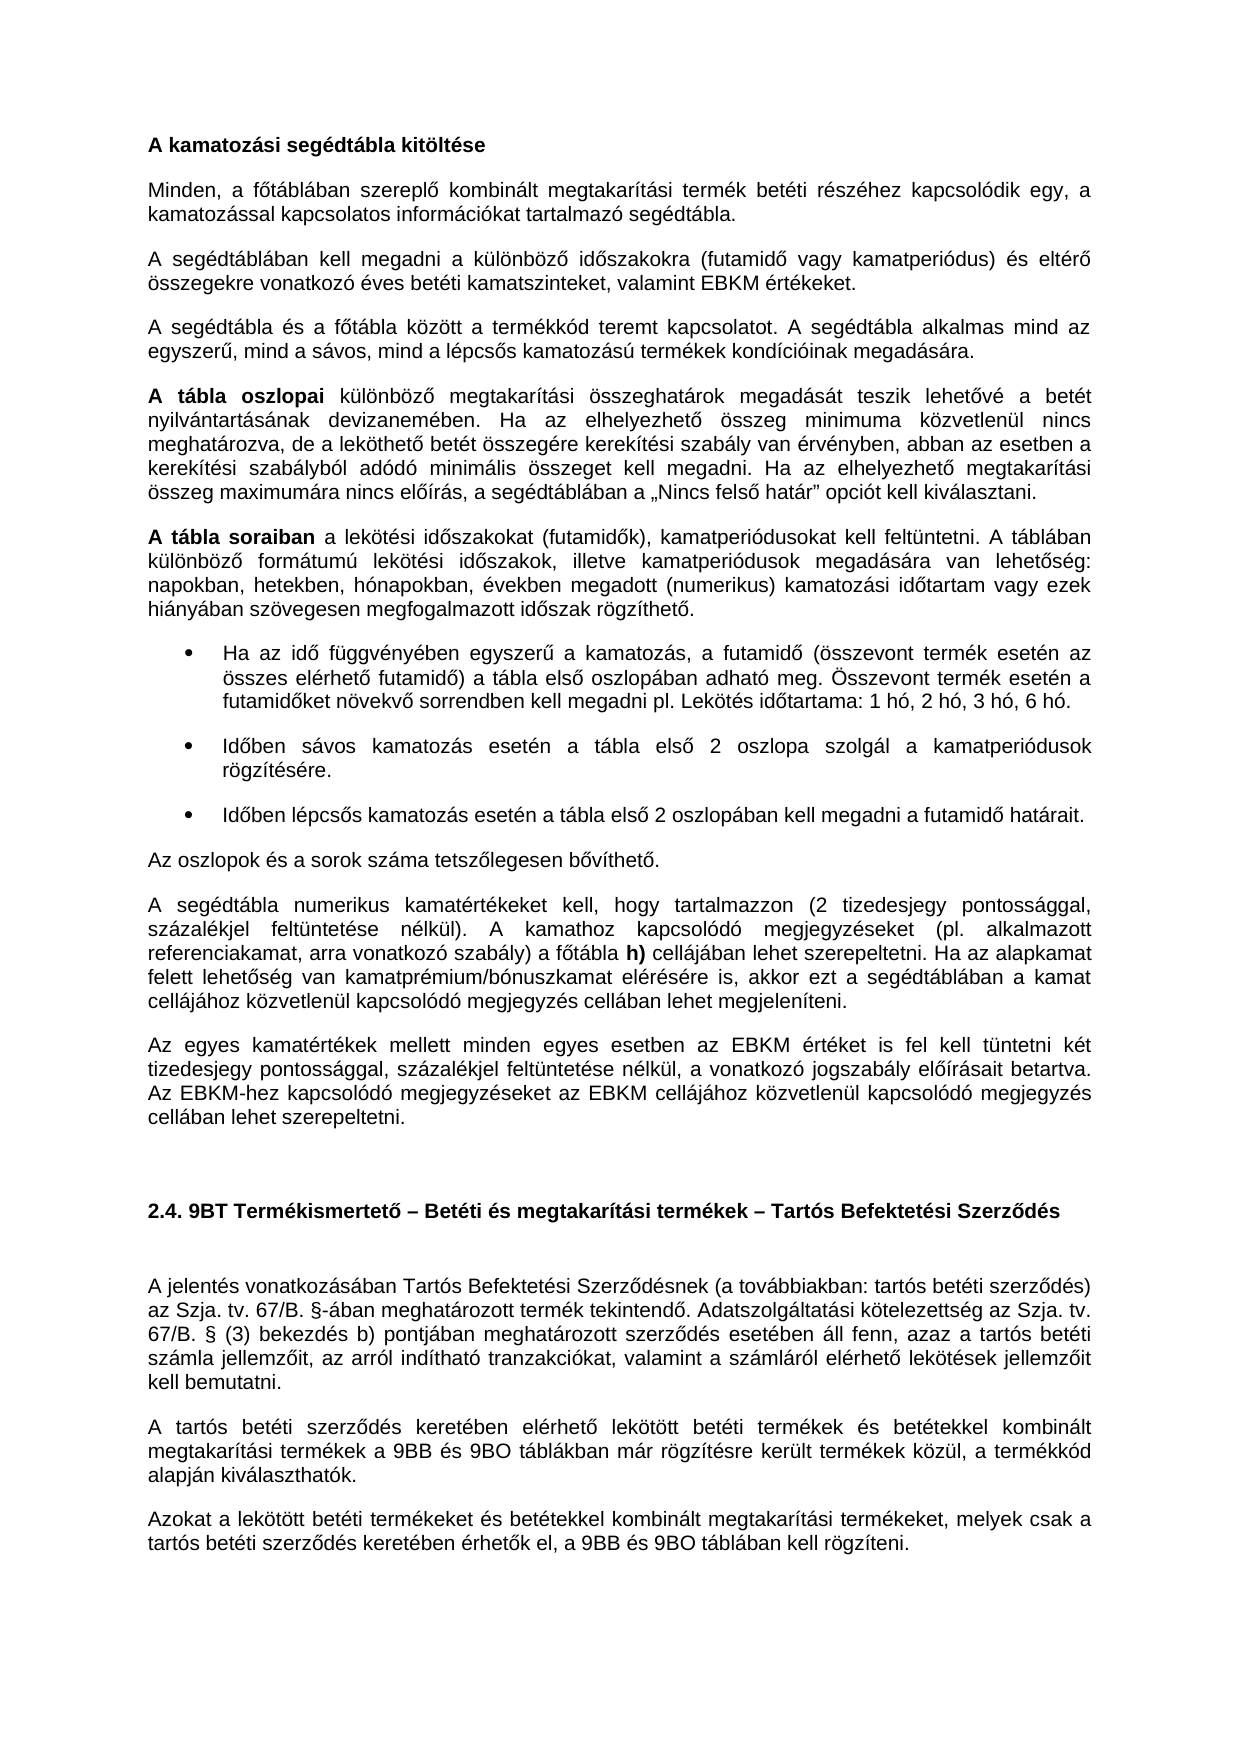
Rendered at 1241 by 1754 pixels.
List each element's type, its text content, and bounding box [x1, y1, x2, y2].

text A tábla soraiban a lekötési időszakokat (futamidők), kamatperiódusokat kell feltüntetni. A táblában különböző formátumú lekötési időszakok, illetve kamatperiódusok megadására van lehetőség: napokban, hetekben, hónapokban, években megadott (numerikus) kamatozási időtartam vagy ezek hiányában szövegesen megfogalmazott időszak rögzíthető. [148, 524, 1092, 620]
text A jelentés vonatkozásában Tartós Befektetési Szerződésnek (a továbbiakban: tartós betéti szerződés) az Szja. tv. 67/B. §-ában meghatározott termék tekintendő. Adatszolgáltatási kötelezettség az Szja. tv. 67/B. § (3) bekezdés b) pontjában meghatározott szerződés esetében áll fenn, azaz a tartós betéti számla jellemzőit, az arról indítható tranzakciókat, valamint a számláról elérhető lekötések jellemzőit kell bemutatni. [148, 1274, 1092, 1394]
text Minden, a főtáblában szereplő kombinált megtakarítási termék betéti részéhez kapcsolódik egy, a kamatozással kapcsolatos információkat tartalmazó segédtábla. [148, 178, 1092, 226]
text Az egyes kamatértékek mellett minden egyes esetben az EBKM értéket is fel kell tüntetni két tizedesjegy pontossággal, százalékjel feltüntetése nélkül, a vonatkozó jogszabály előírásait betartva. Az EBKM-hez kapcsolódó megjegyzéseket az EBKM cellájához közvetlenül kapcsolódó megjegyzés cellában lehet szerepeltetni. [148, 1033, 1092, 1129]
text A kamatozási segédtábla kitöltése [148, 133, 1092, 157]
text A tartós betéti szerződés keretében elérhető lekötött betéti termékek és betétekkel kombinált megtakarítási termékek a 9BB és 9BO táblákban már rögzítésre került termékek közül, a termékkód alapján kiválaszthatók. [148, 1414, 1092, 1486]
text Az oszlopok és a sorok száma tetszőlegesen bővíthető. [148, 848, 1092, 872]
subtitle 2.4. 9BT Termékismertető – Betéti és megtakarítási termékek – Tartós Befektetési Szerződés [148, 1199, 1092, 1223]
text Azokat a lekötött betéti termékeket és betétekkel kombinált megtakarítási termékeket, melyek csak a tartós betéti szerződés keretében érhetők el, a 9BB és 9BO táblában kell rögzíteni. [148, 1507, 1092, 1555]
text A segédtábla numerikus kamatértékeket kell, hogy tartalmazzon (2 tizedesjegy pontossággal, százalékjel feltüntetése nélkül). A kamathoz kapcsolódó megjegyzéseket (pl. alkalmazott referenciakamat, arra vonatkozó szabály) a főtábla h) cellájában lehet szerepeltetni. Ha az alapkamat felett lehetőség van kamatprémium/bónuszkamat elérésére is, akkor ezt a segédtáblában a kamat cellájához közvetlenül kapcsolódó megjegyzés cellában lehet megjeleníteni. [148, 893, 1092, 1012]
list Időben lépcsős kamatozás esetén a tábla első 2 oszlopában kell megadni a futamidő határait. [185, 803, 1092, 827]
list Időben sávos kamatozás esetén a tábla első 2 oszlopa szolgál a kamatperiódusok rögzítésére. [185, 734, 1092, 782]
text A tábla oszlopai különböző megtakarítási összeghatárok megadását teszik lehetővé a betét nyilvántartásának devizanemében. Ha az elhelyezhető összeg minimuma közvetlenül nincs meghatározva, de a leköthető betét összegére kerekítési szabály van érvényben, abban az esetben a kerekítési szabályból adódó minimális összeget kell megadni. Ha az elhelyezhető megtakarítási összeg maximumára nincs előírás, a segédtáblában a „Nincs felső határ” opciót kell kiválasztani. [148, 384, 1092, 504]
text A segédtábla és a főtábla között a termékkód teremt kapcsolatot. A segédtábla alkalmas mind az egyszerű, mind a sávos, mind a lépcsős kamatozású termékek kondícióinak megadására. [148, 315, 1092, 363]
list Ha az idő függvényében egyszerű a kamatozás, a futamidő (összevont termék esetén az összes elérhető futamidő) a tábla első oszlopában adható meg. Összevont termék esetén a futamidőket növekvő sorrendben kell megadni pl. Lekötés időtartama: 1 hó, 2 hó, 3 hó, 6 hó. [185, 641, 1092, 713]
text A segédtáblában kell megadni a különböző időszakokra (futamidő vagy kamatperiódus) és eltérő összegekre vonatkozó éves betéti kamatszinteket, valamint EBKM értékeket. [148, 246, 1092, 294]
